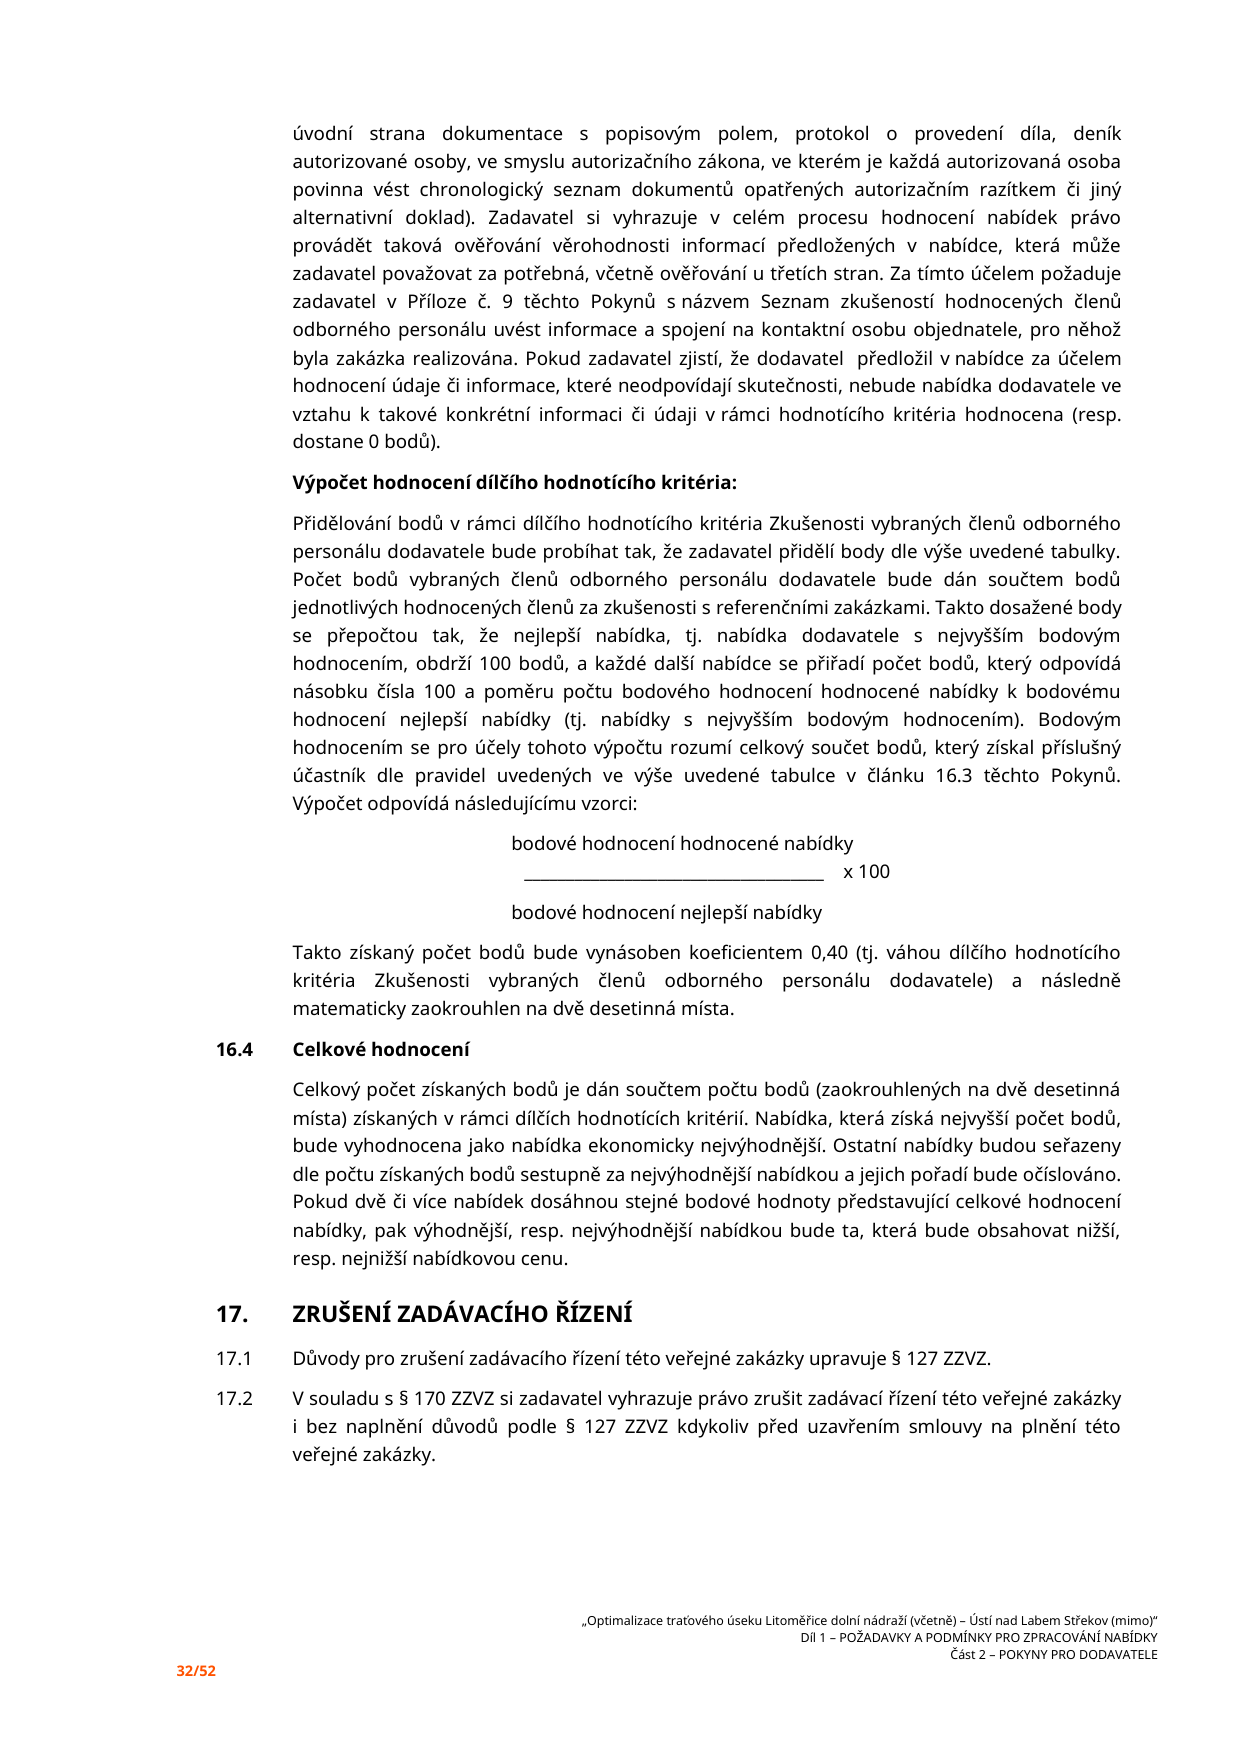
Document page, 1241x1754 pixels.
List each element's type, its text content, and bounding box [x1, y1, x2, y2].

text V souladu s § 170 ZZVZ si zadavatel vyhrazuje právo zrušit zadávací řízení této veřejné zakázky i bez naplnění důvodů podle § 127 ZZVZ kdykoliv před uzavřením smlouvy na plnění této veřejné zakázky. [216, 1385, 1122, 1467]
list ____________________________________ x 100 [292, 859, 1122, 884]
list Takto získaný počet bodů bude vynásoben koeficientem 0,40 (tj. váhou dílčího hodnotícího kritéria Zkušenosti vybraných členů odborného personálu dodavatele) a následně matematicky zaokrouhlen na dvě desetinná místa. [292, 940, 1122, 1021]
list bodové hodnocení hodnocené nabídky [440, 831, 1122, 856]
list Přidělování bodů v rámci dílčího hodnotícího kritéria Zkušenosti vybraných členů odborného personálu dodavatele bude probíhat tak, že zadavatel přidělí body dle výše uvedené tabulky. Počet bodů vybraných členů odborného personálu dodavatele bude dán součtem bodů jednotlivých hodnocených členů za zkušenosti s referenčními zakázkami. Takto dosažené body se přepočtou tak, že nejlepší nabídka, tj. nabídka dodavatele s nejvyšším bodovým hodnocením, obdrží 100 bodů, a každé další nabídce se přiřadí počet bodů, který odpovídá násobku čísla 100 a poměru počtu bodového hodnocení hodnocené nabídky k bodovému hodnocení nejlepší nabídky (tj. nabídky s nejvyšším bodovým hodnocením). Bodovým hodnocením se pro účely tohoto výpočtu rozumí celkový součet bodů, který získal příslušný účastník dle pravidel uvedených ve výše uvedené tabulce v článku 16.3 těchto Pokynů. Výpočet odpovídá následujícímu vzorci: [292, 510, 1122, 816]
list Výpočet hodnocení dílčího hodnotícího kritéria: [292, 469, 1122, 495]
list Celkový počet získaných bodů je dán součtem počtu bodů (zaokrouhlených na dvě desetinná místa) získaných v rámci dílčích hodnotících kritérií. Nabídka, která získá nejvyšší počet bodů, bude vyhodnocena jako nabídka ekonomicky nejvýhodnější. Ostatní nabídky budou seřazeny dle počtu získaných bodů sestupně za nejvýhodnější nabídkou a jejich pořadí bude očíslováno. Pokud dvě či více nabídek dosáhnou stejné bodové hodnoty představující celkové hodnocení nabídky, pak výhodnější, resp. nejvýhodnější nabídkou bude ta, která bude obsahovat nižší, resp. nejnižší nabídkovou cenu. [292, 1077, 1122, 1270]
text ZRUŠENÍ ZADÁVACÍHO ŘÍZENÍ [216, 1298, 1122, 1329]
text Celkové hodnocení [216, 1036, 1122, 1062]
list bodové hodnocení nejlepší nabídky [440, 899, 1122, 925]
text Důvody pro zrušení zadávacího řízení této veřejné zakázky upravuje § 127 ZZVZ. [216, 1345, 1122, 1370]
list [292, 121, 1122, 454]
